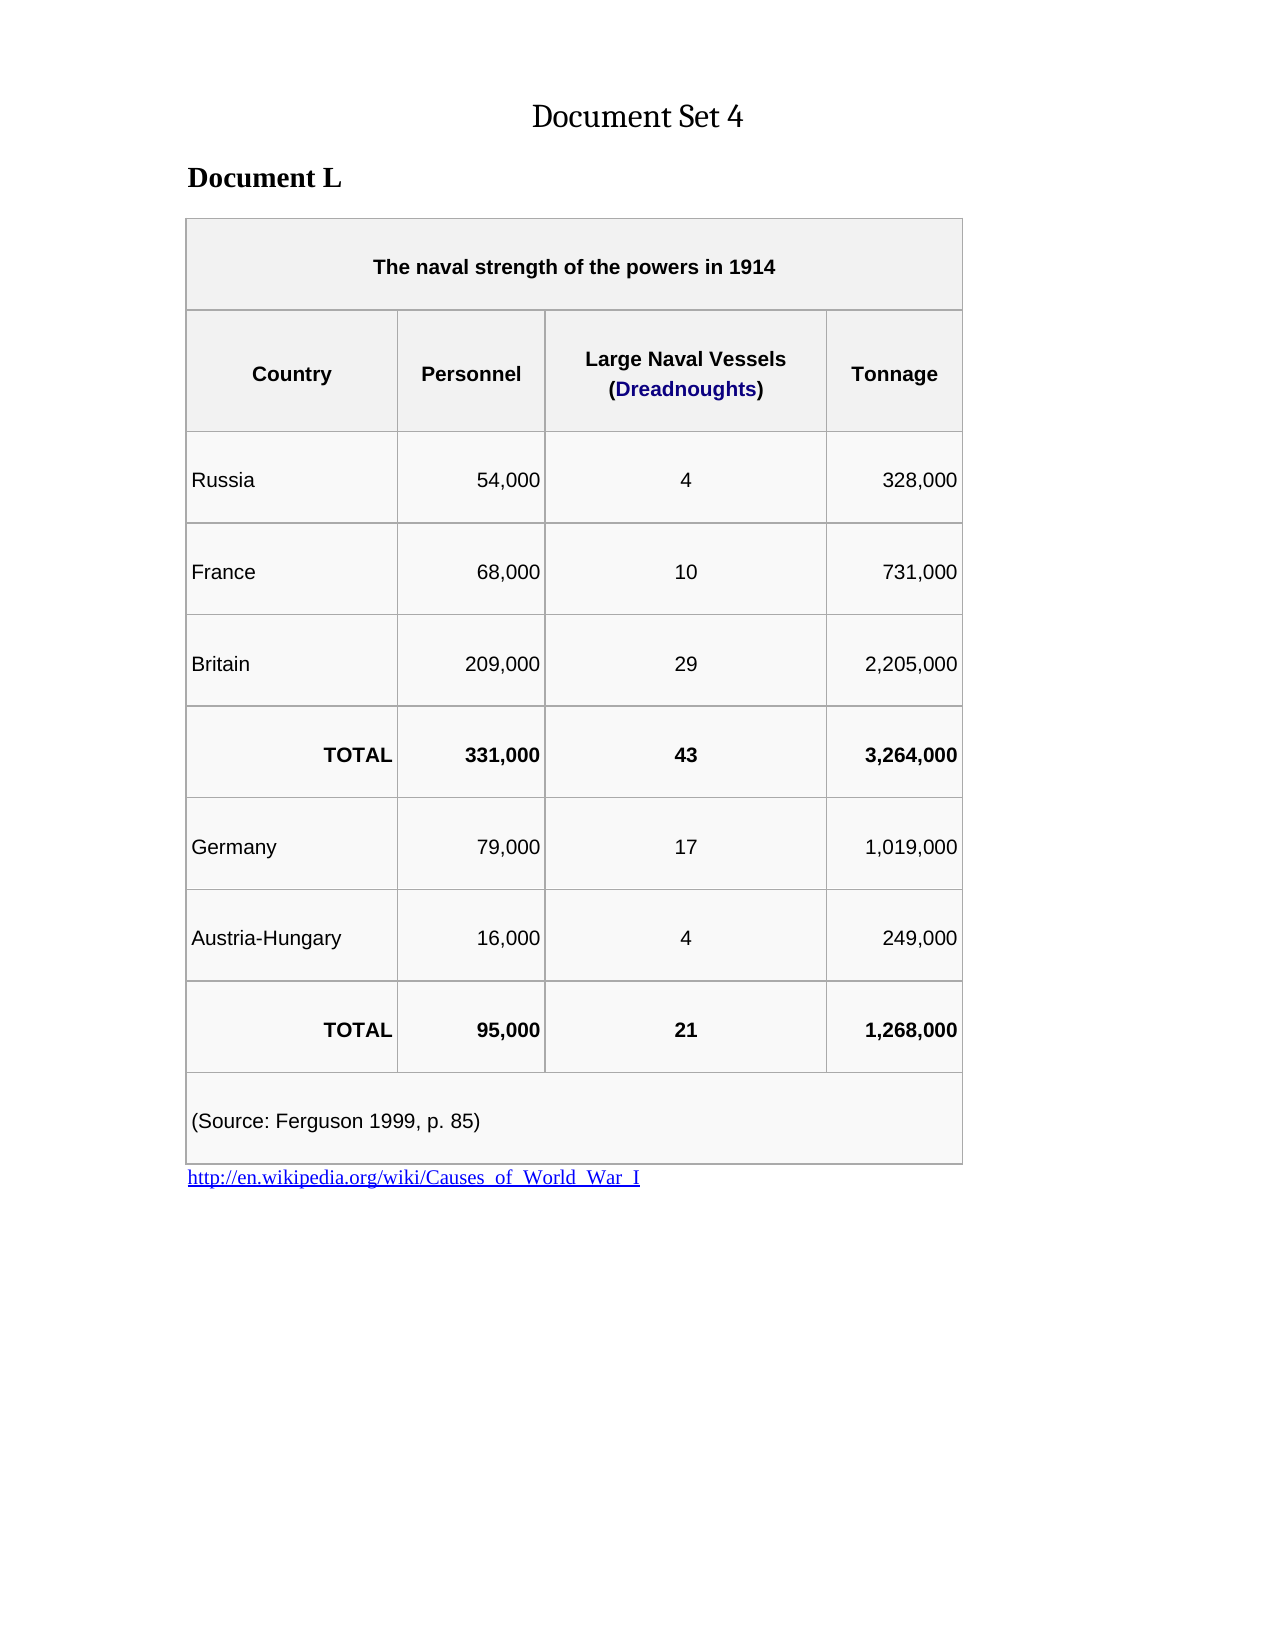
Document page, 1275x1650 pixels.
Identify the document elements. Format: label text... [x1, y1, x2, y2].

table_cell 249,000 [827, 890, 962, 980]
table_cell 4 [546, 890, 826, 980]
table_cell 3,264,000 [827, 707, 962, 797]
table_cell 17 [546, 798, 826, 888]
table_cell TOTAL [187, 982, 397, 1072]
table_cell 79,000 [398, 798, 544, 888]
table_cell Russia [187, 432, 397, 522]
text Document Set 4 [187, 97, 1087, 136]
table_cell 4 [546, 432, 826, 522]
table_cell Country [187, 311, 397, 431]
table_cell 328,000 [827, 432, 962, 522]
table_cell 10 [546, 524, 826, 614]
table_cell 731,000 [827, 524, 962, 614]
table_cell 1,268,000 [827, 982, 962, 1072]
table_cell TOTAL [187, 707, 397, 797]
table_cell 95,000 [398, 982, 544, 1072]
table_cell 331,000 [398, 707, 544, 797]
table_cell 2,205,000 [827, 615, 962, 705]
table_cell Britain [187, 615, 397, 705]
table_cell 209,000 [398, 615, 544, 705]
table_header The naval strength of the powers in 1914 [187, 219, 962, 309]
table_cell 68,000 [398, 524, 544, 614]
text Document L [187, 160, 1087, 193]
table_cell 1,019,000 [827, 798, 962, 888]
table_cell (Source: Ferguson 1999, p. 85) [187, 1073, 962, 1163]
text http://en.wikipedia.org/wiki/Causes_of_World_War_I [187, 1165, 1087, 1189]
table_cell 29 [546, 615, 826, 705]
table_cell Large Naval Vessels (Dreadnoughts) [546, 311, 826, 431]
table_cell 21 [546, 982, 826, 1072]
table_cell Tonnage [827, 311, 962, 431]
table_cell Germany [187, 798, 397, 888]
table_cell 43 [546, 707, 826, 797]
table_cell Austria-Hungary [187, 890, 397, 980]
table_cell Personnel [398, 311, 544, 431]
table_cell 54,000 [398, 432, 544, 522]
table_cell 16,000 [398, 890, 544, 980]
table_cell France [187, 524, 397, 614]
